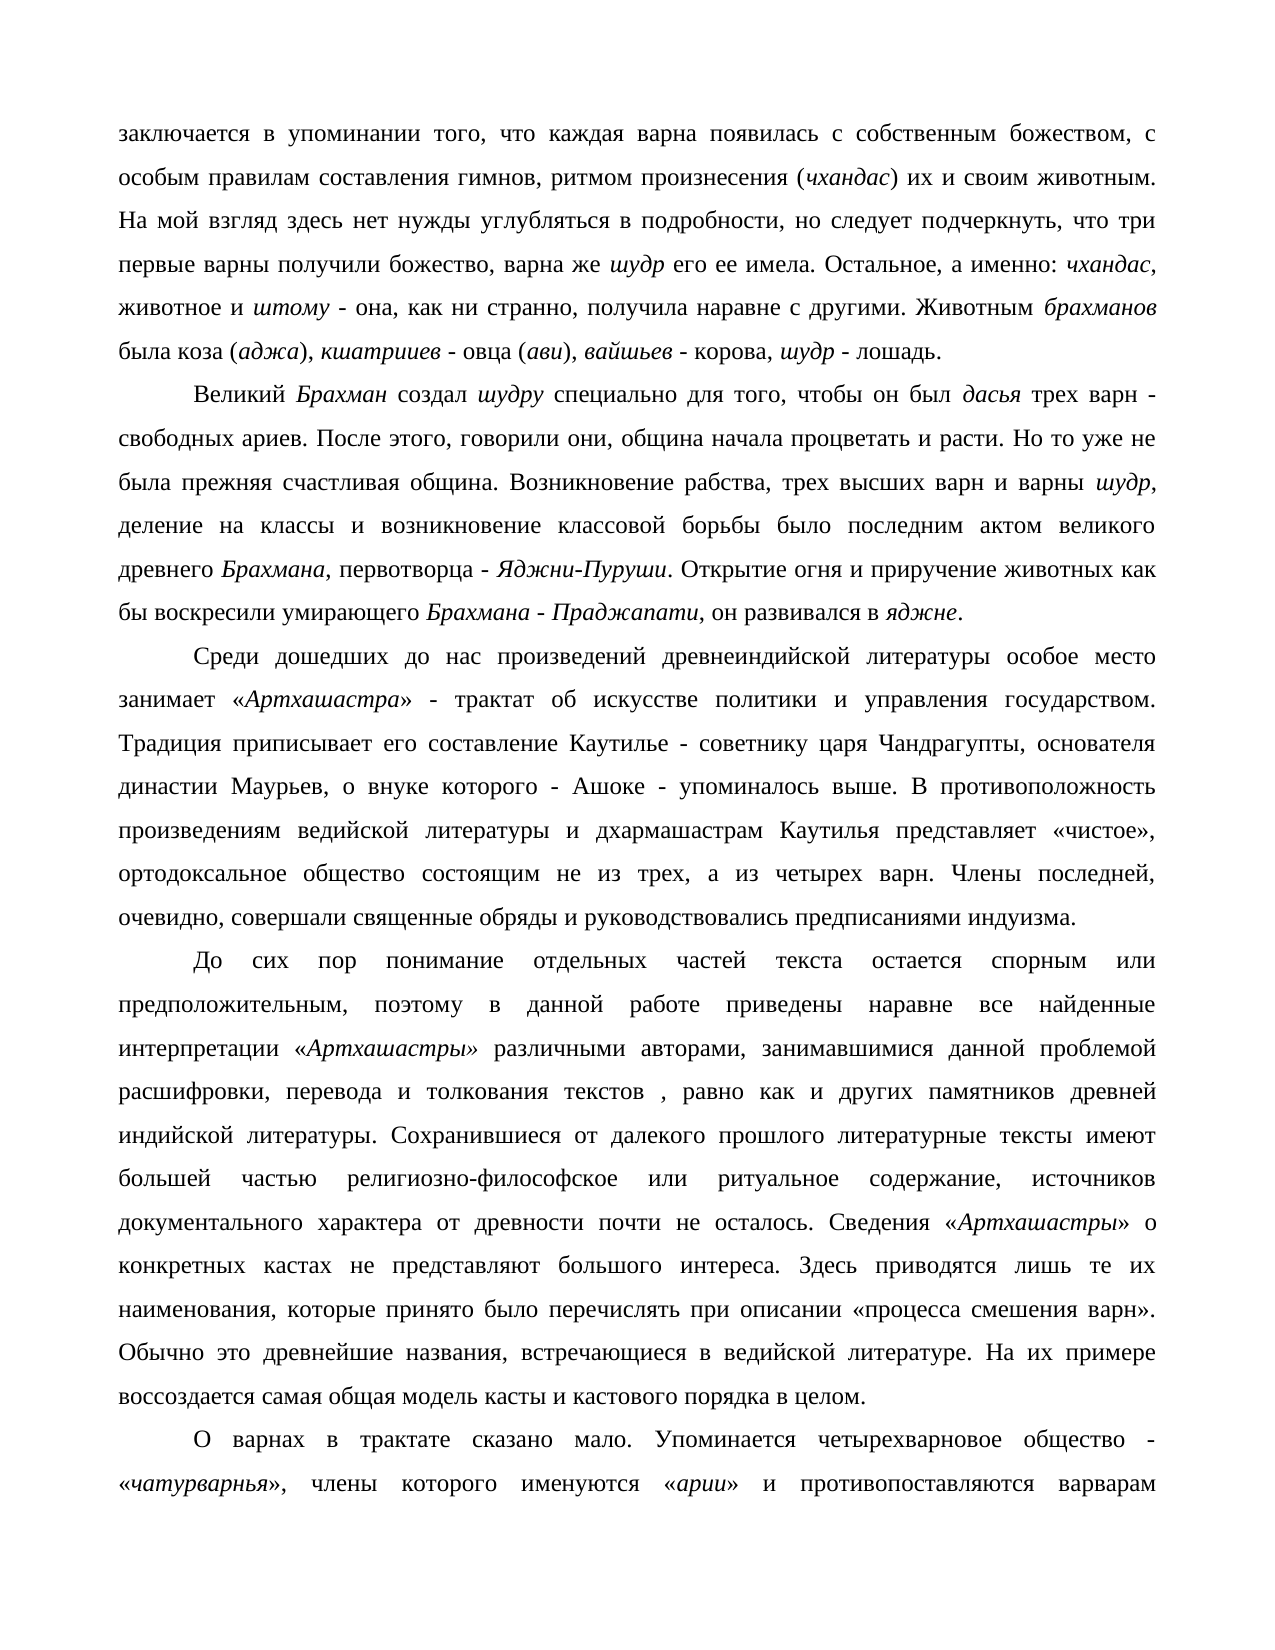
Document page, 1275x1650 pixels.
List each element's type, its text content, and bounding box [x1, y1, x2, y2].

text Великий Брахман создал шудру специально для того, чтобы он был дасья трех варн - свободных ариев. После этого, говорили они, община начала процветать и расти. Но то уже не была прежняя счастливая община. Возникновение рабства, трех высших варн и варны шудр, деление на классы и возникновение классовой борьбы было последним актом великого древнего Брахмана, первотворца - Яджни-Пуруши. Открытие огня и приручение животных как бы воскресили умирающего Брахмана - Праджапати, он развивался в яджне. [118, 379, 1157, 626]
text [118, 1424, 1157, 1497]
text До сих пор понимание отдельных частей текста остается спорным или предположительным, поэтому в данной работе приведены наравне все найденные интерпретации «Артхашастры» различными авторами, занимавшимися данной проблемой расшифровки, перевода и толкования текстов , равно как и других памятников древней индийской литературы. Сохранившиеся от далекого прошлого литературные тексты имеют большей частью религиозно-философское или ритуальное содержание, источников документального характера от древности почти не осталось. Сведения «Артхашастры» о конкретных кастах не представляют большого интереса. Здесь приводятся лишь те их наименования, которые принято было перечислять при описании «процесса смешения варн». Обычно это древнейшие названия, встречающиеся в ведийской литературе. На их примере воссоздается самая общая модель касты и кастового порядка в целом. [118, 945, 1157, 1410]
text Среди дошедших до нас произведений древнеиндийской литературы особое место занимает «Артхашастра» - трактат об искусстве политики и управления государством. Традиция приписывает его составление Каутилье - советнику царя Чандрагупты, основателя династии Маурьев, о внуке которого - Ашоке - упоминалось выше. В противоположность произведениям ведийской литературы и дхармашастрам Каутилья представляет «чистое», ортодоксальное общество состоящим не из трех, а из четырех варн. Члены последней, очевидно, совершали священные обряды и руководствовались предписаниями индуизма. [118, 641, 1157, 931]
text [118, 118, 1157, 365]
